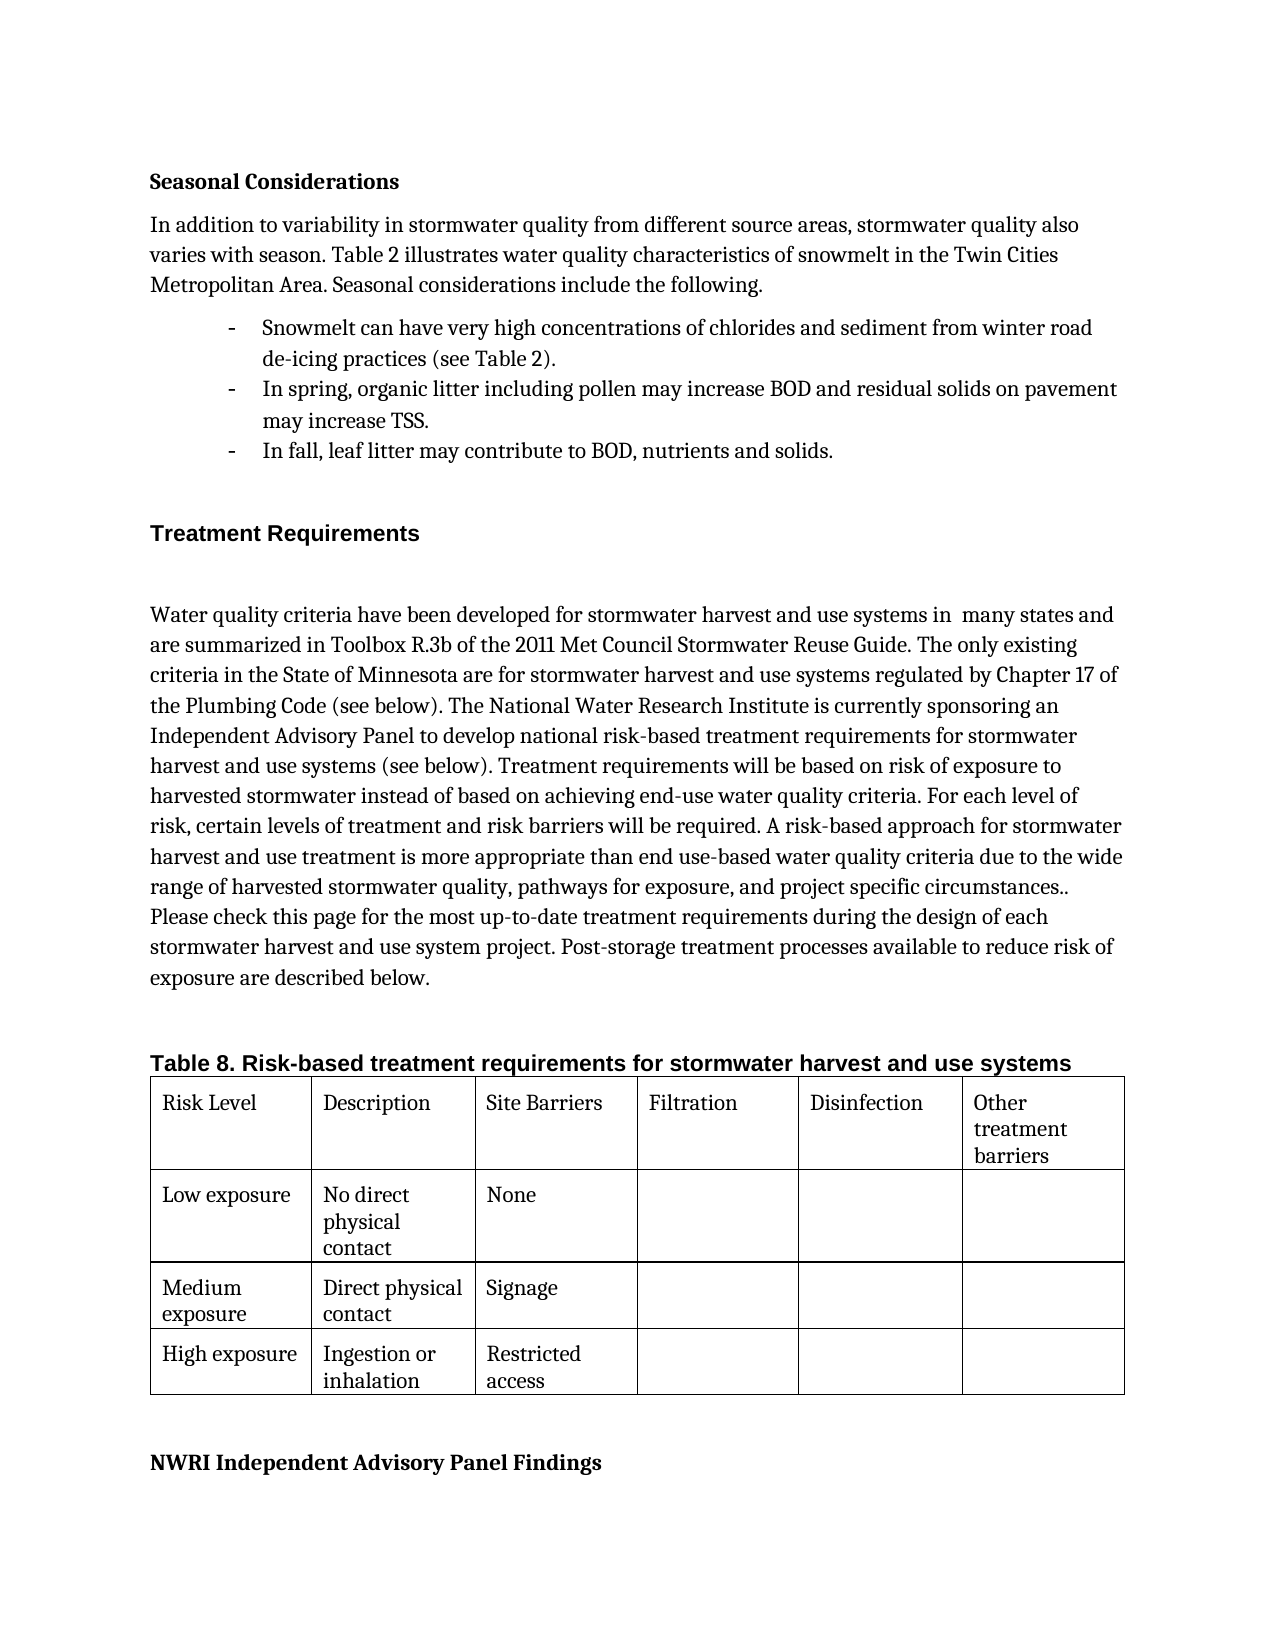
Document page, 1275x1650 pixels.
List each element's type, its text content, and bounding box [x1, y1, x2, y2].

table_cell [638, 1329, 798, 1394]
subtitle Seasonal Considerations [150, 169, 1125, 195]
table_cell [638, 1263, 798, 1328]
text Water quality criteria have been developed for stormwater harvest and use systems in many states and are summarized in Toolbox R.3b of the 2011 Met Council Stormwater Reuse Guide. The only existing criteria in the State of Minnesota are for stormwater harvest and use systems regulated by Chapter 17 of the Plumbing Code (see below). The National Water Research Institute is currently sponsoring an Independent Advisory Panel to develop national risk-based treatment requirements for stormwater harvest and use systems (see below). Treatment requirements will be based on risk of exposure to harvested stormwater instead of based on achieving end-use water quality criteria. For each level of risk, certain levels of treatment and risk barriers will be required. A risk-based approach for stormwater harvest and use treatment is more appropriate than end use-based water quality criteria due to the wide range of harvested stormwater quality, pathways for exposure, and project specific circumstances.. Please check this page for the most up-to-date treatment requirements during the design of each stormwater harvest and use system project. Post-storage treatment processes available to reduce risk of exposure are described below. [150, 602, 1125, 991]
table_cell [799, 1170, 962, 1261]
list In spring, organic litter including pollen may increase BOD and residual solids on pavement may increase TSS. [225, 376, 1125, 434]
table_cell Direct physical contact [312, 1263, 475, 1328]
table_cell [963, 1170, 1124, 1261]
table_cell Signage [476, 1263, 637, 1328]
table_cell [638, 1170, 798, 1261]
table_cell [963, 1329, 1124, 1394]
table_cell Ingestion or inhalation [312, 1329, 475, 1394]
table_header Site Barriers [476, 1077, 637, 1169]
table_cell None [476, 1170, 637, 1261]
list Snowmelt can have very high concentrations of chlorides and sediment from winter road de-icing practices (see Table 2). [225, 314, 1125, 372]
table_header Disinfection [799, 1077, 962, 1169]
table_cell [799, 1329, 962, 1394]
table_cell [963, 1263, 1124, 1328]
table_cell Low exposure [151, 1170, 311, 1261]
table_header Description [312, 1077, 475, 1169]
table_cell [799, 1263, 962, 1328]
text In addition to variability in stormwater quality from different source areas, stormwater quality also varies with season. Table 2 illustrates water quality characteristics of snowmelt in the Twin Cities Metropolitan Area. Seasonal considerations include the following. [150, 211, 1125, 298]
table_cell High exposure [151, 1329, 311, 1394]
table_header Risk Level [151, 1077, 311, 1169]
table_cell No direct physical contact [312, 1170, 475, 1261]
subtitle NWRI Independent Advisory Panel Findings [150, 1450, 1125, 1476]
list In fall, leaf litter may contribute to BOD, nutrients and solids. [225, 438, 1125, 465]
table_cell Restricted access [476, 1329, 637, 1394]
table_cell Medium exposure [151, 1263, 311, 1328]
subtitle Treatment Requirements [150, 520, 1125, 547]
table_header Other treatment barriers [963, 1077, 1124, 1169]
table_header Filtration [638, 1077, 798, 1169]
